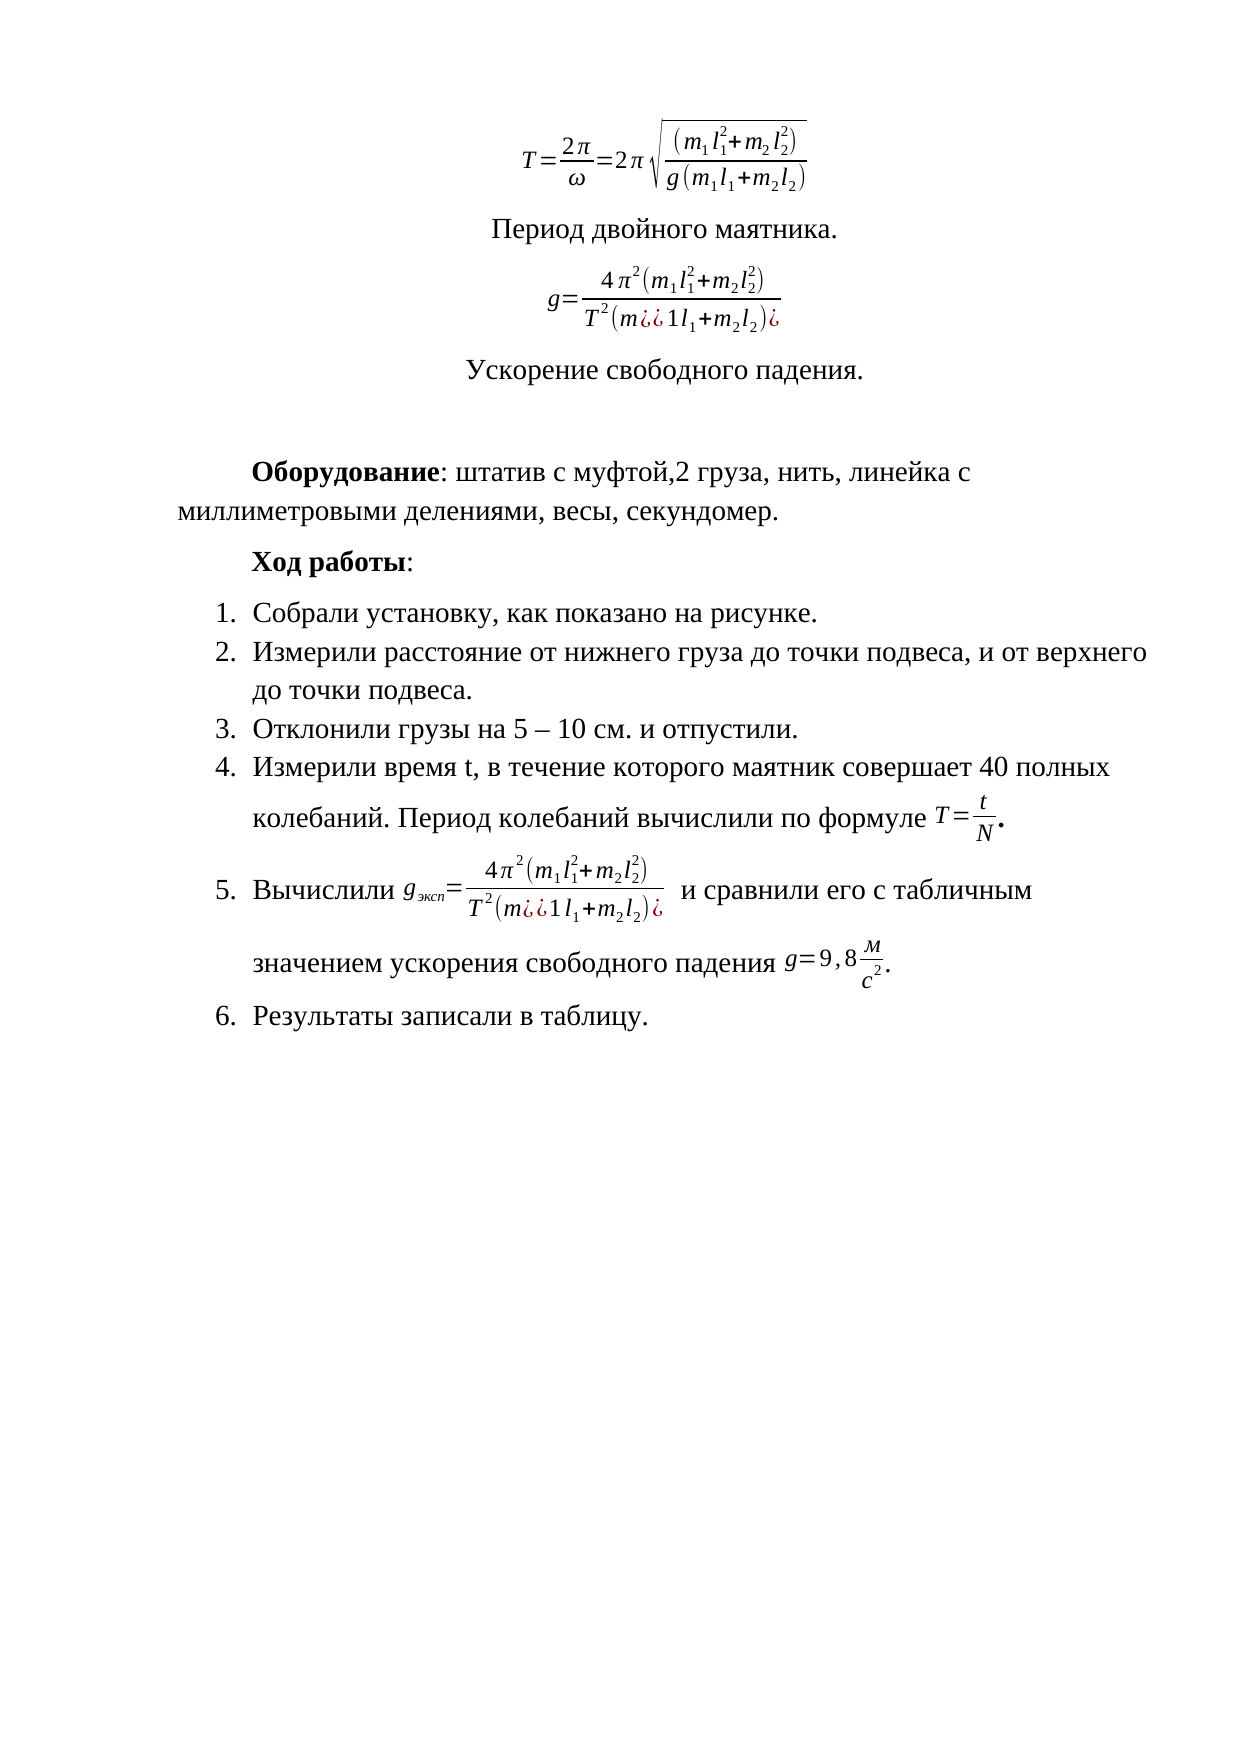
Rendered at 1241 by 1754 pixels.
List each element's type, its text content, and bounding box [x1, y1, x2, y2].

list Измерили время t, в течение которого маятник совершает 40 полных колебаний. Период колебаний вычислили по формуле . [215, 749, 1152, 847]
list Отклонили грузы на 5 – 10 см. и отпустили. [215, 711, 1152, 744]
list Результаты записали в таблицу. [215, 998, 1152, 1031]
text Период двойного маятника. [177, 211, 1152, 245]
list Вычислили и сравнили его с табличным значением ускорения свободного падения . [215, 852, 1152, 993]
text Оборудование: штатив с муфтой,2 груза, нить, линейка с миллиметровыми делениями, весы, секундомер. [177, 454, 1152, 527]
list Собрали установку, как показано на рисунке. [215, 595, 1152, 629]
text Ход работы: [177, 544, 1152, 578]
text Ускорение свободного падения. [177, 352, 1152, 386]
list Измерили расстояние от нижнего груза до точки подвеса, и от верхнего до точки подвеса. [215, 634, 1152, 706]
